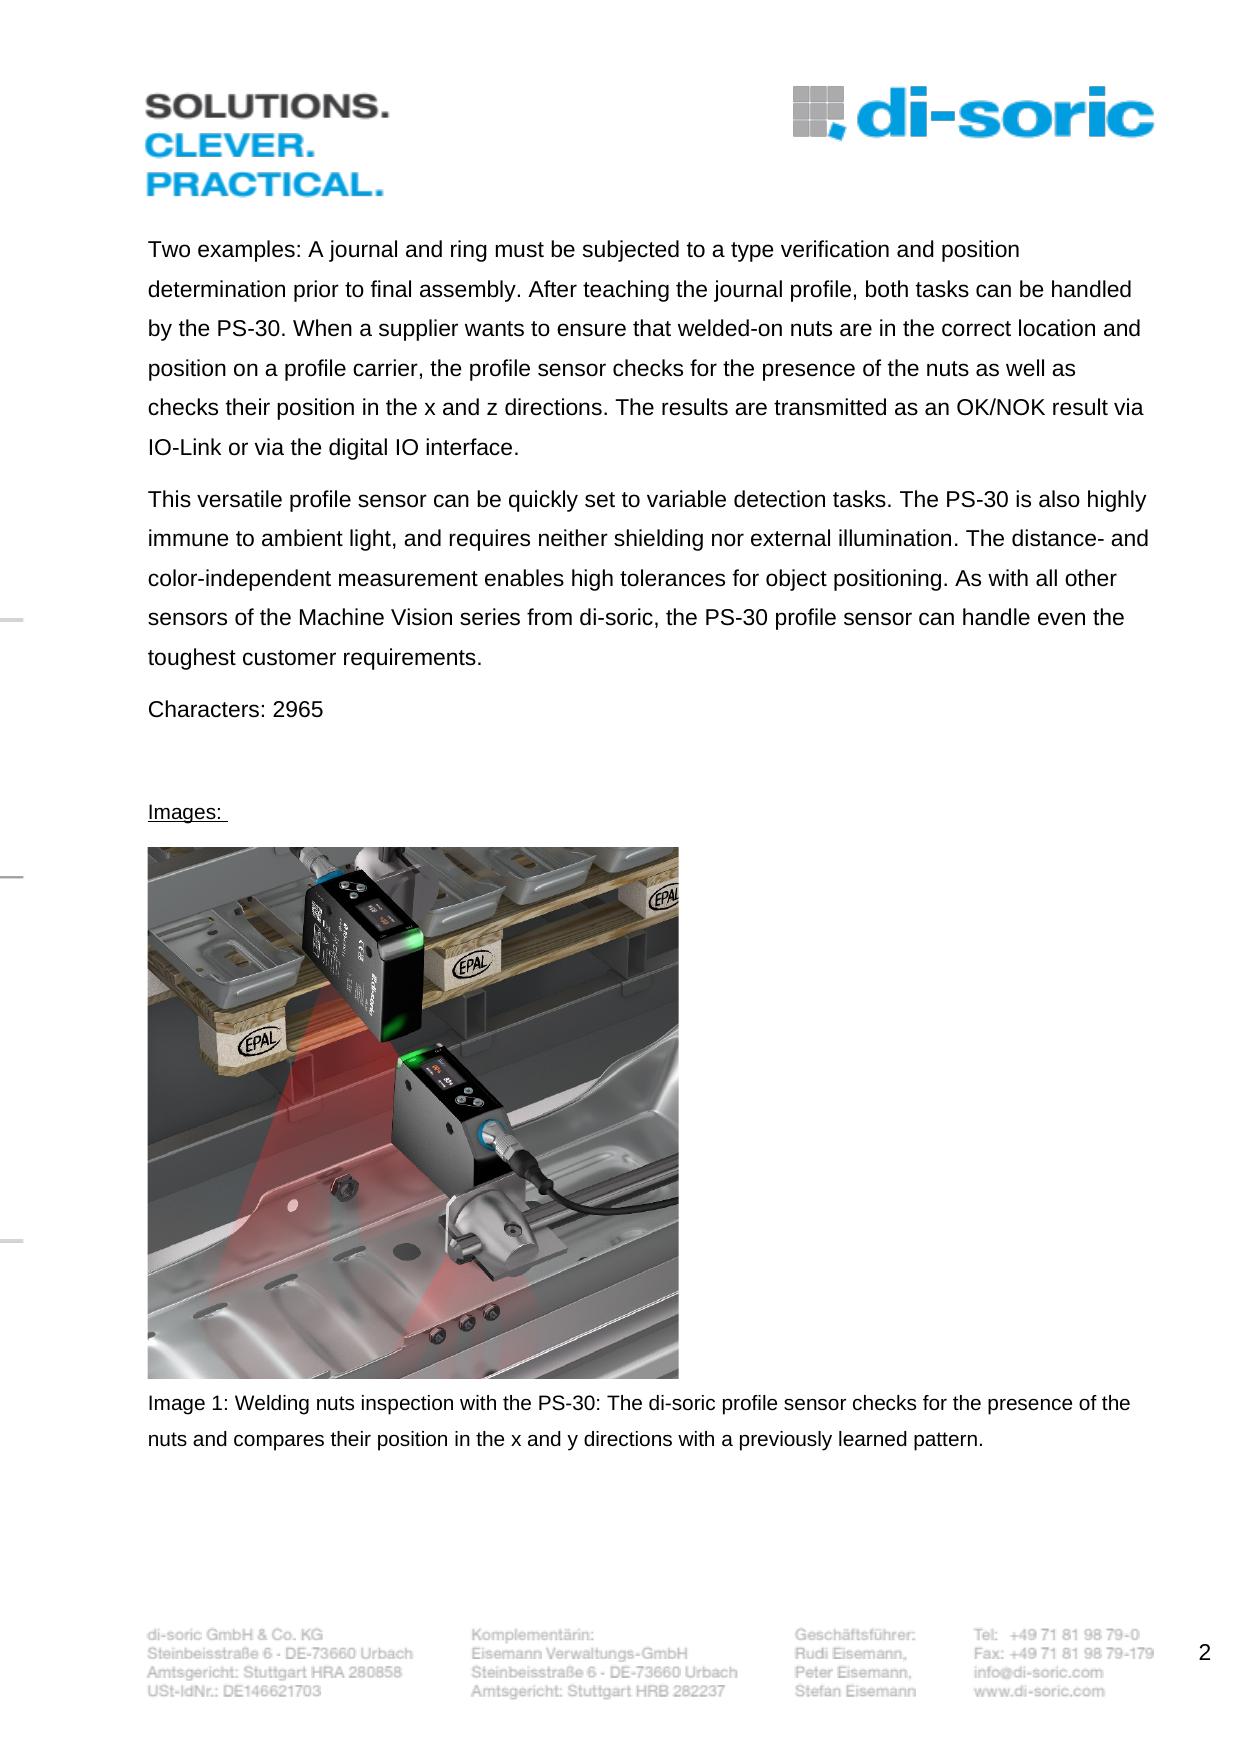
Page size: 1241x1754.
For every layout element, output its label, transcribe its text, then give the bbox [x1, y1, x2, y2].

picture [147, 847, 679, 1379]
text This versatile profile sensor can be quickly set to variable detection tasks. The PS-30 is also highly immune to ambient light, and requires neither shielding nor external illumination. The distance- and color-independent measurement enables high tolerances for object positioning. As with all other sensors of the Machine Vision series from di-soric, the PS-30 profile sensor can handle even the toughest customer requirements. [148, 486, 1152, 670]
text Images: [148, 799, 1152, 823]
text Characters: 2965 [148, 696, 1152, 722]
text Two examples: A journal and ring must be subjected to a type verification and position determination prior to final assembly. After teaching the journal profile, both tasks can be handled by the PS-30. When a supplier wants to ensure that welded-on nuts are in the correct location and position on a profile carrier, the profile sensor checks for the presence of the nuts as well as checks their position in the x and z directions. The results are transmitted as an OK/NOK result via IO-Link or via the digital IO interface. [148, 236, 1152, 460]
